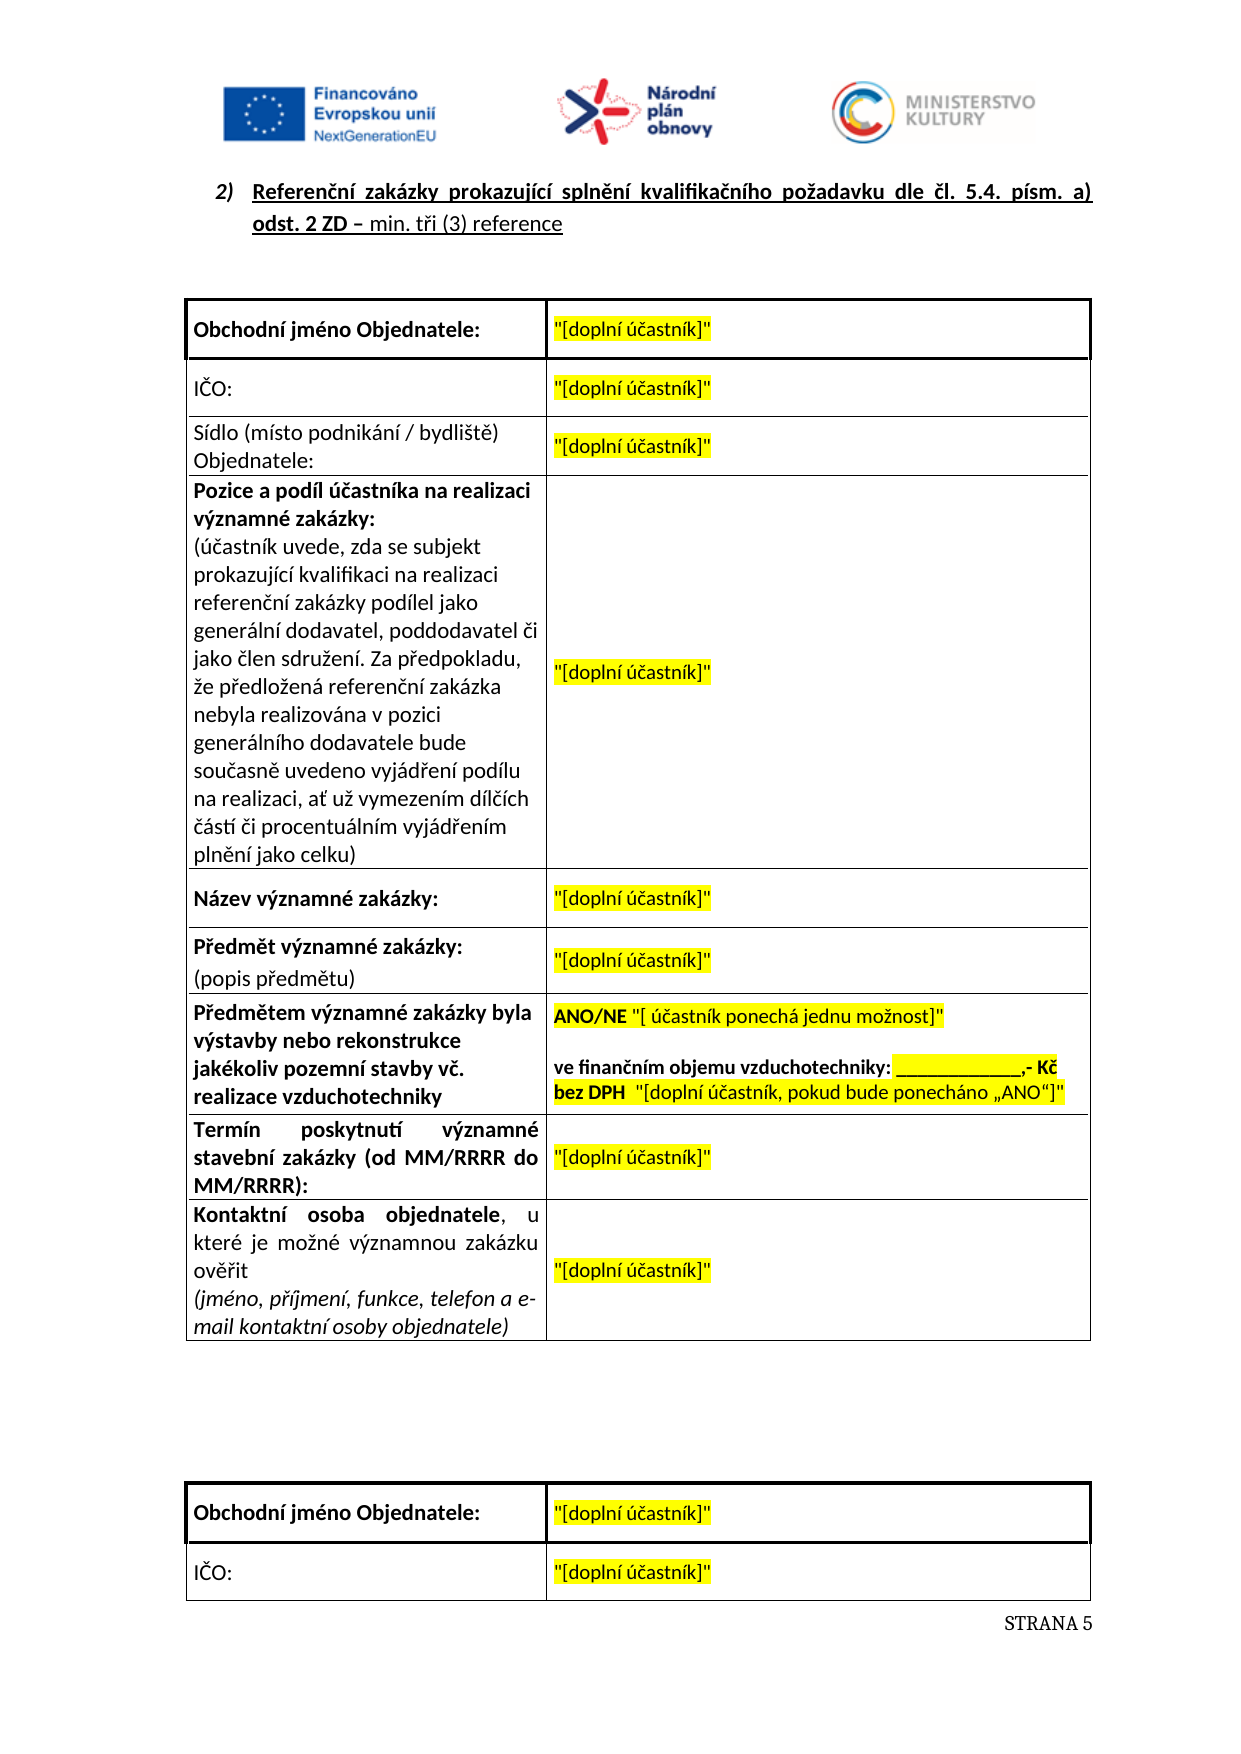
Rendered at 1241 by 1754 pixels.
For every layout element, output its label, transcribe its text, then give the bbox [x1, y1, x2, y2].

table_cell "[doplní účastník]" [547, 475, 1090, 868]
table_header "[doplní účastník]" [548, 1485, 1089, 1541]
table_header "[doplní účastník]" [548, 301, 1089, 357]
table_header Obchodní jméno Objednatele: [188, 1485, 545, 1541]
table_cell Sídlo (místo podnikání / bydliště) Objednatele: [187, 416, 546, 475]
picture [177, 56, 1093, 169]
table_cell "[doplní účastník]" [547, 1199, 1090, 1340]
table_cell "[doplní účastník]" [547, 1541, 1090, 1599]
table_cell Název významné zakázky: [187, 868, 546, 927]
table_cell IČO: [187, 1542, 546, 1599]
table_cell Předmět významné zakázky: (popis předmětu) [187, 927, 546, 993]
table_cell IČO: [187, 358, 546, 416]
table_cell "[doplní účastník]" [547, 927, 1090, 993]
table_cell "[doplní účastník]" [547, 868, 1090, 927]
table_cell "[doplní účastník]" [547, 1114, 1090, 1199]
table_cell "[doplní účastník]" [547, 416, 1090, 475]
table_cell Kontaktní osoba objednatele, u které je možné významnou zakázku ověřit (jméno, příjmení, funkce, telefon a e-mail kontaktní osoby objednatele) [187, 1199, 546, 1340]
table_cell Pozice a podíl účastníka na realizaci významné zakázky: (účastník uvede, zda se subjekt prokazující kvalifikaci na realizaci referenční zakázky podílel jako generální dodavatel, poddodavatel či jako člen sdružení. Za předpokladu, že předložená referenční zakázka nebyla realizována v pozici generálního dodavatele bude současně uvedeno vyjádření podílu na realizaci, ať už vymezením dílčích částí či procentuálním vyjádřením plnění jako celku) [187, 475, 546, 868]
table_cell Předmětem významné zakázky byla výstavby nebo rekonstrukce jakékoliv pozemní stavby vč. realizace vzduchotechniky [187, 993, 546, 1114]
table_cell Termín poskytnutí významné stavební zakázky (od MM/RRRR do MM/RRRR): [187, 1114, 546, 1199]
table_cell "[doplní účastník]" [547, 357, 1090, 416]
table_header Obchodní jméno Objednatele: [188, 301, 545, 357]
list Referenční zakázky prokazující splnění kvalifikačního požadavku dle čl. 5.4. písm. a) odst. 2 ZD – min. tři (3) reference [215, 177, 1092, 237]
table_cell ANO/NE "[ účastník ponechá jednu možnost]" ve finančním objemu vzduchotechniky: ____________,- Kč bez DPH "[doplní účastník, pokud bude ponecháno „ANO“]" [547, 993, 1090, 1114]
